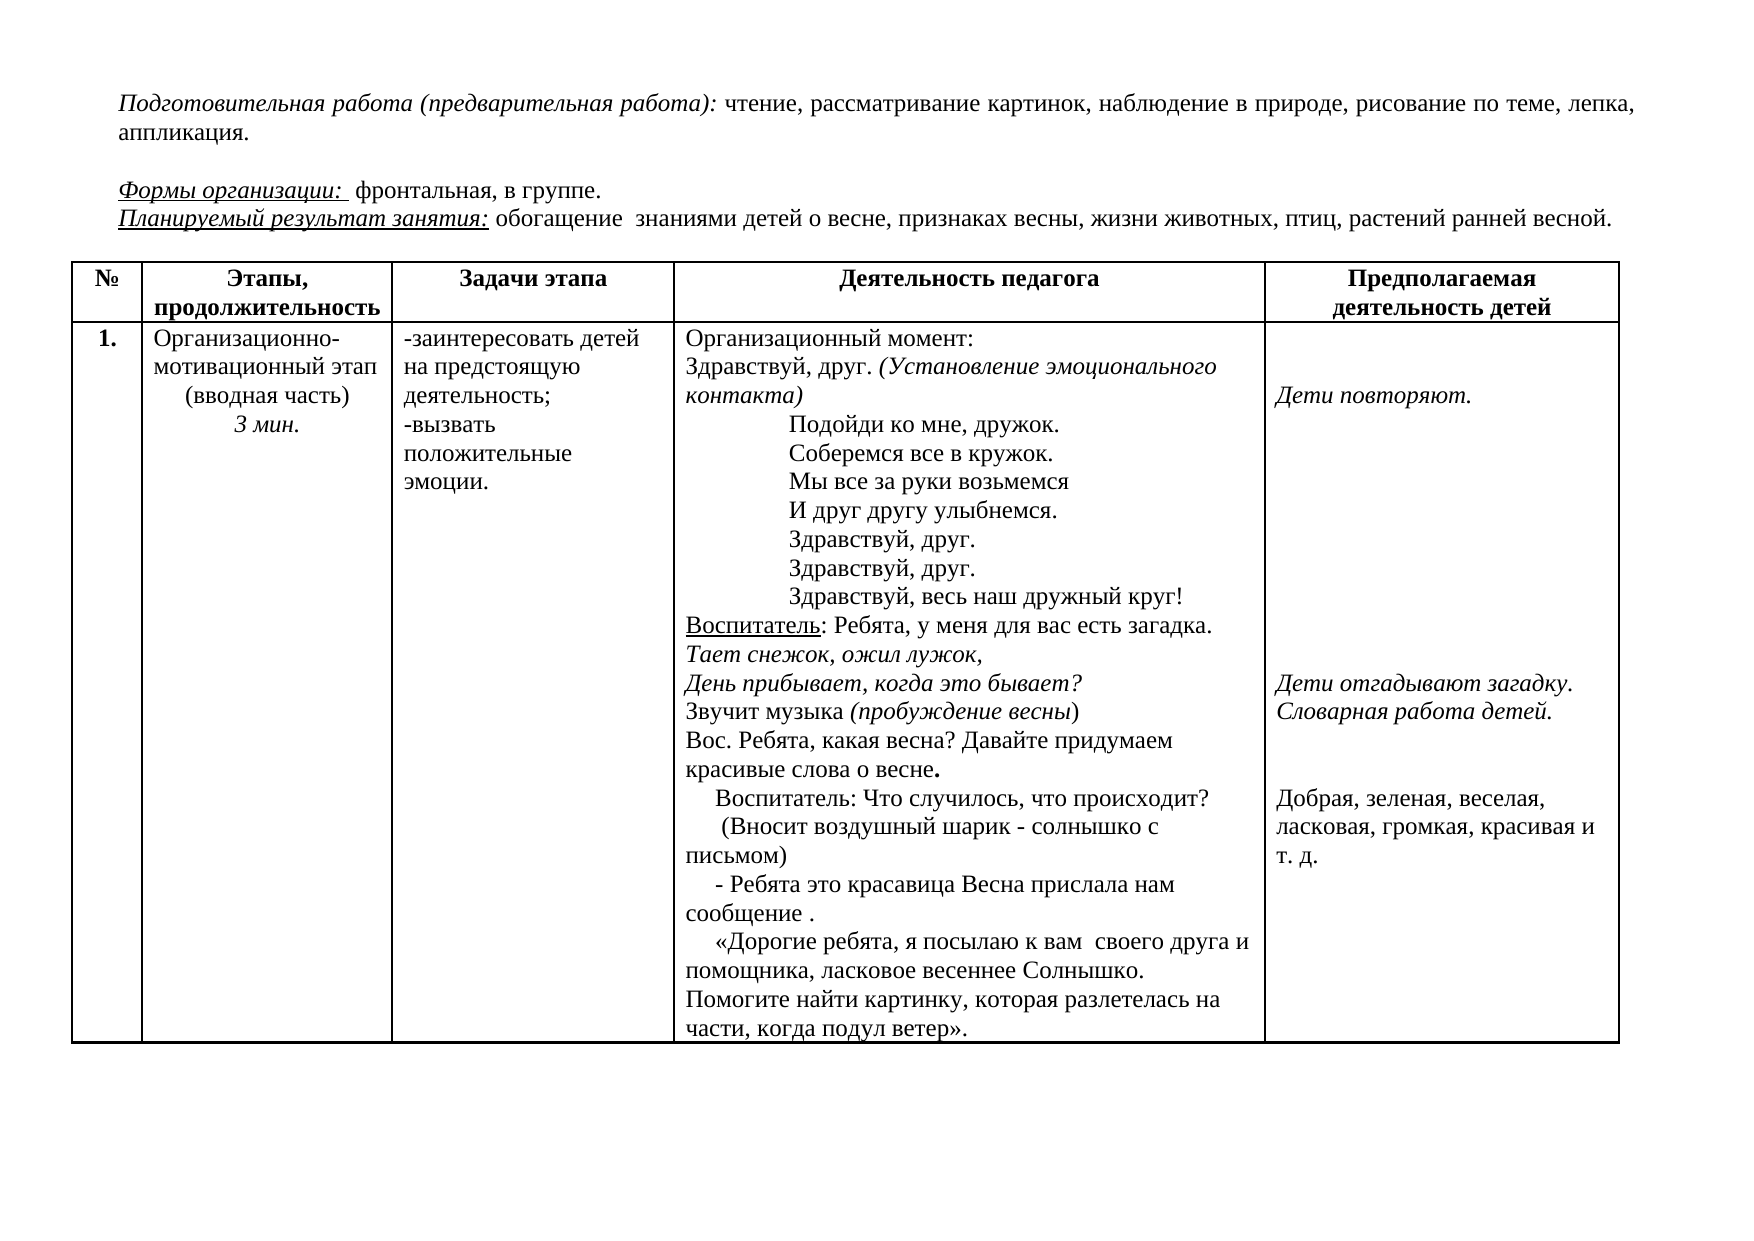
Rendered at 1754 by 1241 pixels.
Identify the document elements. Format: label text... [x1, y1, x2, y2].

table_header Этапы, продолжительность [143, 263, 391, 321]
table_header Деятельность педагога [675, 263, 1264, 321]
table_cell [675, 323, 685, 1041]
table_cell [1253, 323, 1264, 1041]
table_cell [393, 323, 673, 1041]
table_header Предполагаемая деятельность детей [1266, 263, 1618, 321]
text Подготовительная работа (предварительная работа): чтение, рассматривание картинок, наблюдение в природе, рисование по теме, лепка, аппликация. [118, 88, 1636, 146]
table_header № [73, 263, 141, 321]
text Планируемый результат занятия: обогащение знаниями детей о весне, признаках весны, жизни животных, птиц, растений ранней весной. [118, 203, 1636, 232]
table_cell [1266, 323, 1618, 1041]
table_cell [143, 323, 391, 1041]
text Формы организации: фронтальная, в группе. [118, 175, 1636, 203]
table_header Задачи этапа [393, 263, 673, 321]
table_cell 1. [73, 323, 141, 1041]
